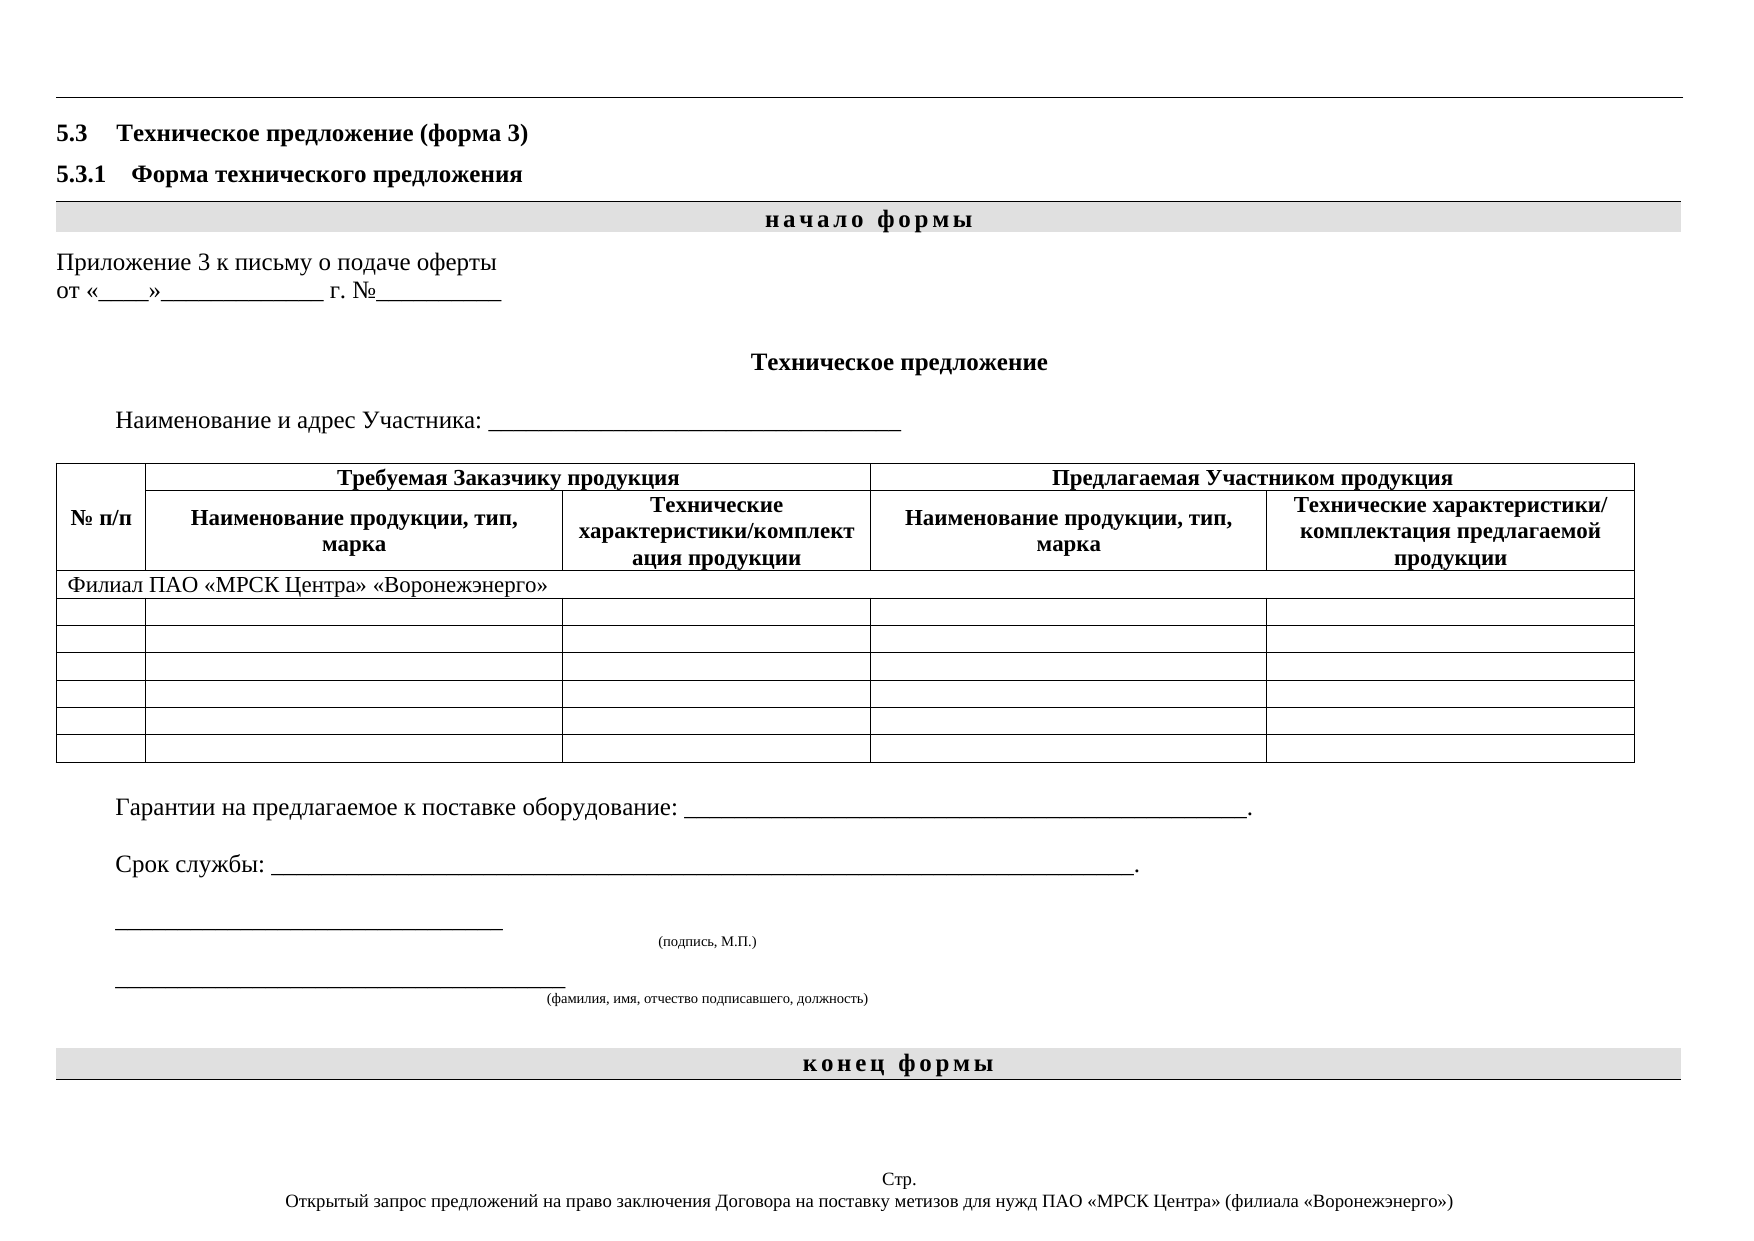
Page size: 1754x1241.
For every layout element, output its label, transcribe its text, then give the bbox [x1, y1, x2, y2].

table_cell [871, 681, 1266, 707]
table_header № п/п [57, 464, 145, 570]
table_cell [1267, 681, 1634, 707]
table_cell [1267, 626, 1634, 652]
table_cell [146, 599, 562, 625]
table_cell [563, 599, 870, 625]
table_header Требуемая Заказчику продукция [146, 464, 870, 490]
table_cell [146, 681, 562, 707]
table_cell [146, 653, 562, 679]
table_cell [563, 735, 870, 762]
text ____________________________________ [56, 962, 1683, 990]
table_cell Филиал ПАО «МРСК Центра» «Воронежэнерго» [57, 571, 1634, 597]
table_cell [871, 626, 1266, 652]
text Наименование и адрес Участника: _________________________________ [56, 405, 1683, 434]
table_cell [563, 708, 870, 734]
table_cell [563, 653, 870, 679]
table_cell [146, 708, 562, 734]
text _______________________________ [56, 904, 1683, 933]
subtitle Форма технического предложения [56, 159, 1683, 188]
text Гарантии на предлагаемое к поставке оборудование: _____________________________________________. [56, 792, 1683, 820]
text (фамилия, имя, отчество подписавшего, должность) [56, 990, 1299, 1019]
table_cell Технические характеристики/комплектация продукции [563, 491, 870, 570]
text (подпись, М.П.) [56, 933, 1299, 962]
text конец формы [56, 1048, 1681, 1079]
table_cell Наименование продукции, тип, марка [871, 491, 1266, 570]
table_cell [871, 653, 1266, 679]
table_cell [57, 735, 145, 762]
text Техническое предложение [56, 347, 1683, 376]
table_cell Наименование продукции, тип, марка [146, 491, 562, 570]
table_cell [57, 626, 145, 652]
table_cell [1267, 653, 1634, 679]
table_cell [563, 681, 870, 707]
table_cell [871, 735, 1266, 762]
table_cell [146, 735, 562, 762]
table_cell Технические характеристики/ комплектация предлагаемой продукции [1267, 491, 1634, 570]
text Срок службы: _____________________________________________________________________. [56, 849, 1683, 878]
table_header Предлагаемая Участником продукция [871, 464, 1634, 490]
text начало формы [56, 202, 1681, 232]
table_cell [871, 599, 1266, 625]
table_cell [146, 626, 562, 652]
table_cell [1267, 708, 1634, 734]
table_cell [563, 626, 870, 652]
table_cell [1267, 735, 1634, 762]
table_cell [57, 681, 145, 707]
table_cell [57, 599, 145, 625]
table_cell [57, 708, 145, 734]
text Приложение 3 к письму о подаче оферты от «____»_____________ г. №__________ [56, 247, 1683, 304]
subtitle Техническое предложение (форма 3) [56, 118, 1683, 147]
table_cell [871, 708, 1266, 734]
table_cell [57, 653, 145, 679]
table_cell [1267, 599, 1634, 625]
